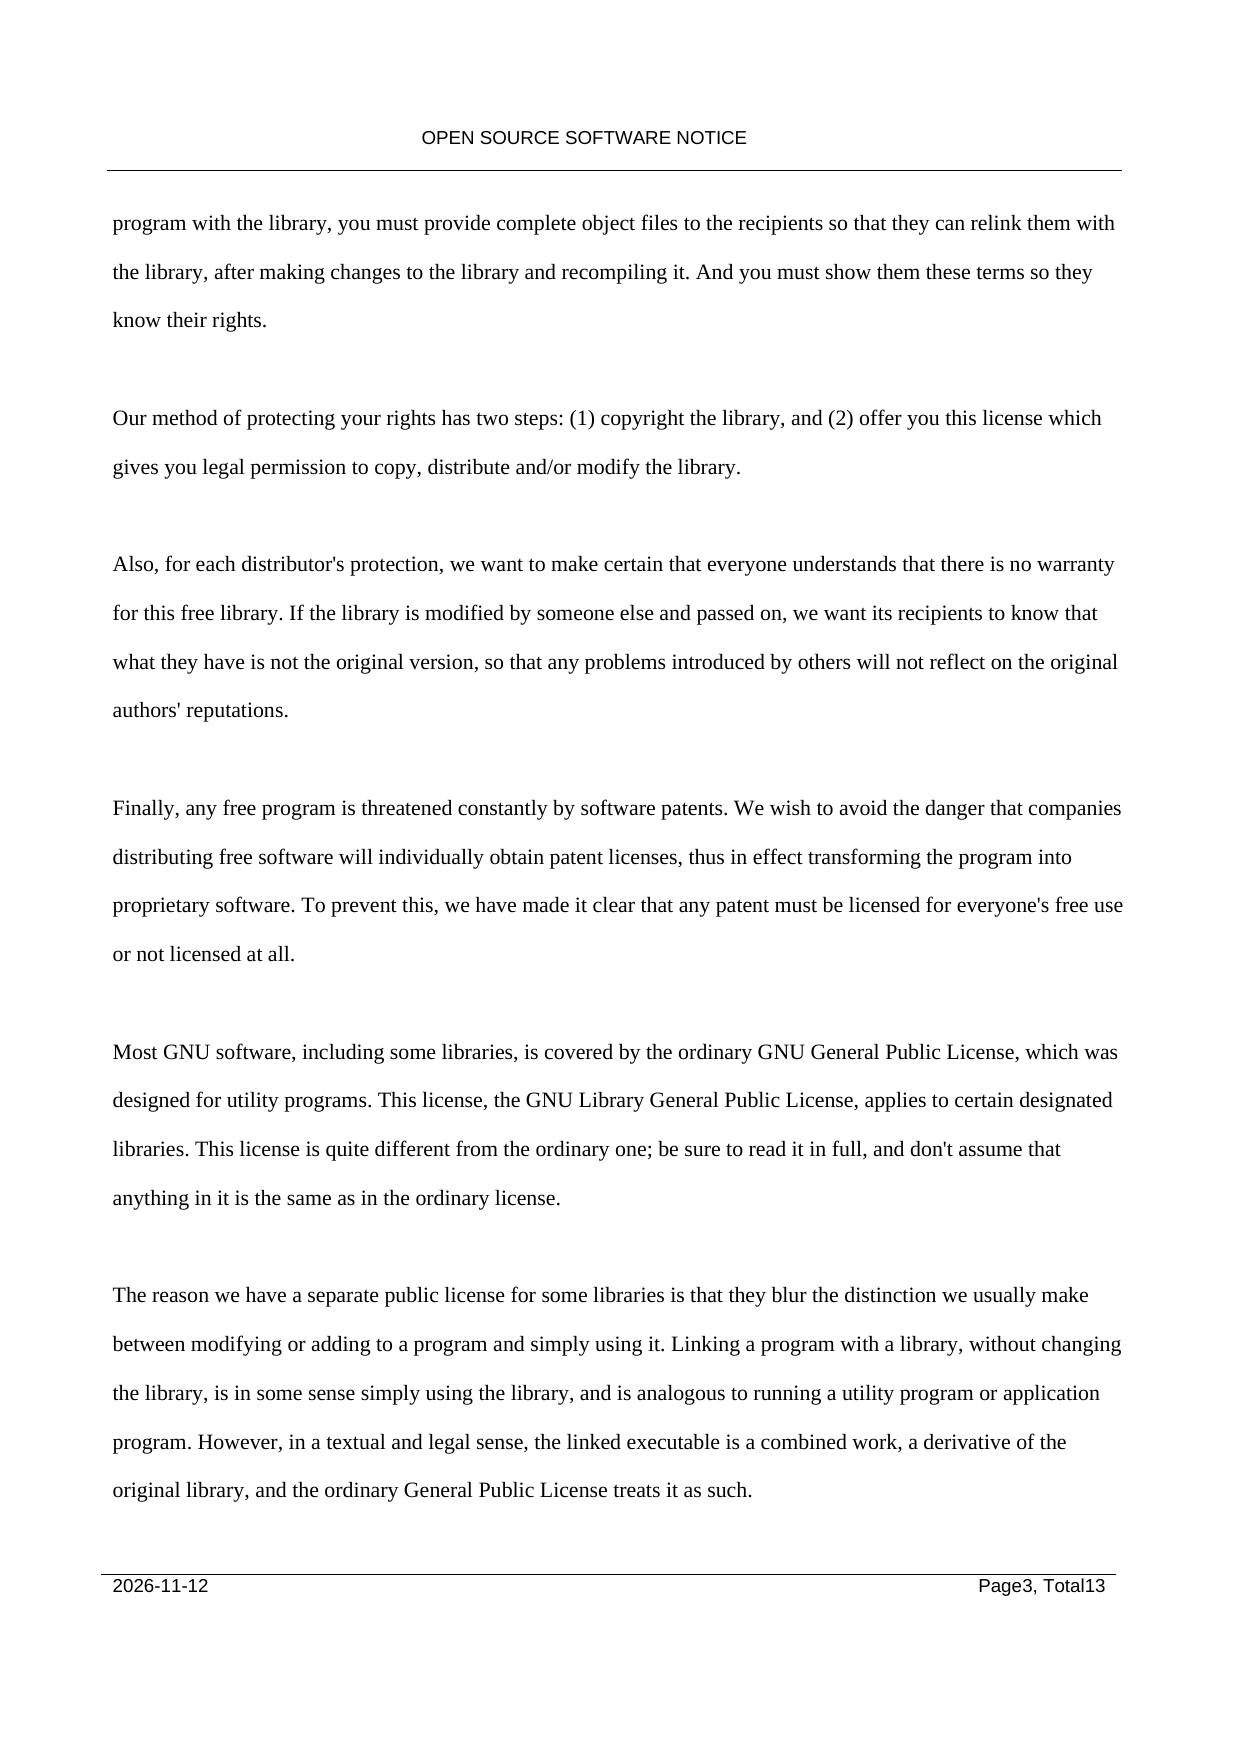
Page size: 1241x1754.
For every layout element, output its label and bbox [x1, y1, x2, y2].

text [112, 206, 1128, 1506]
